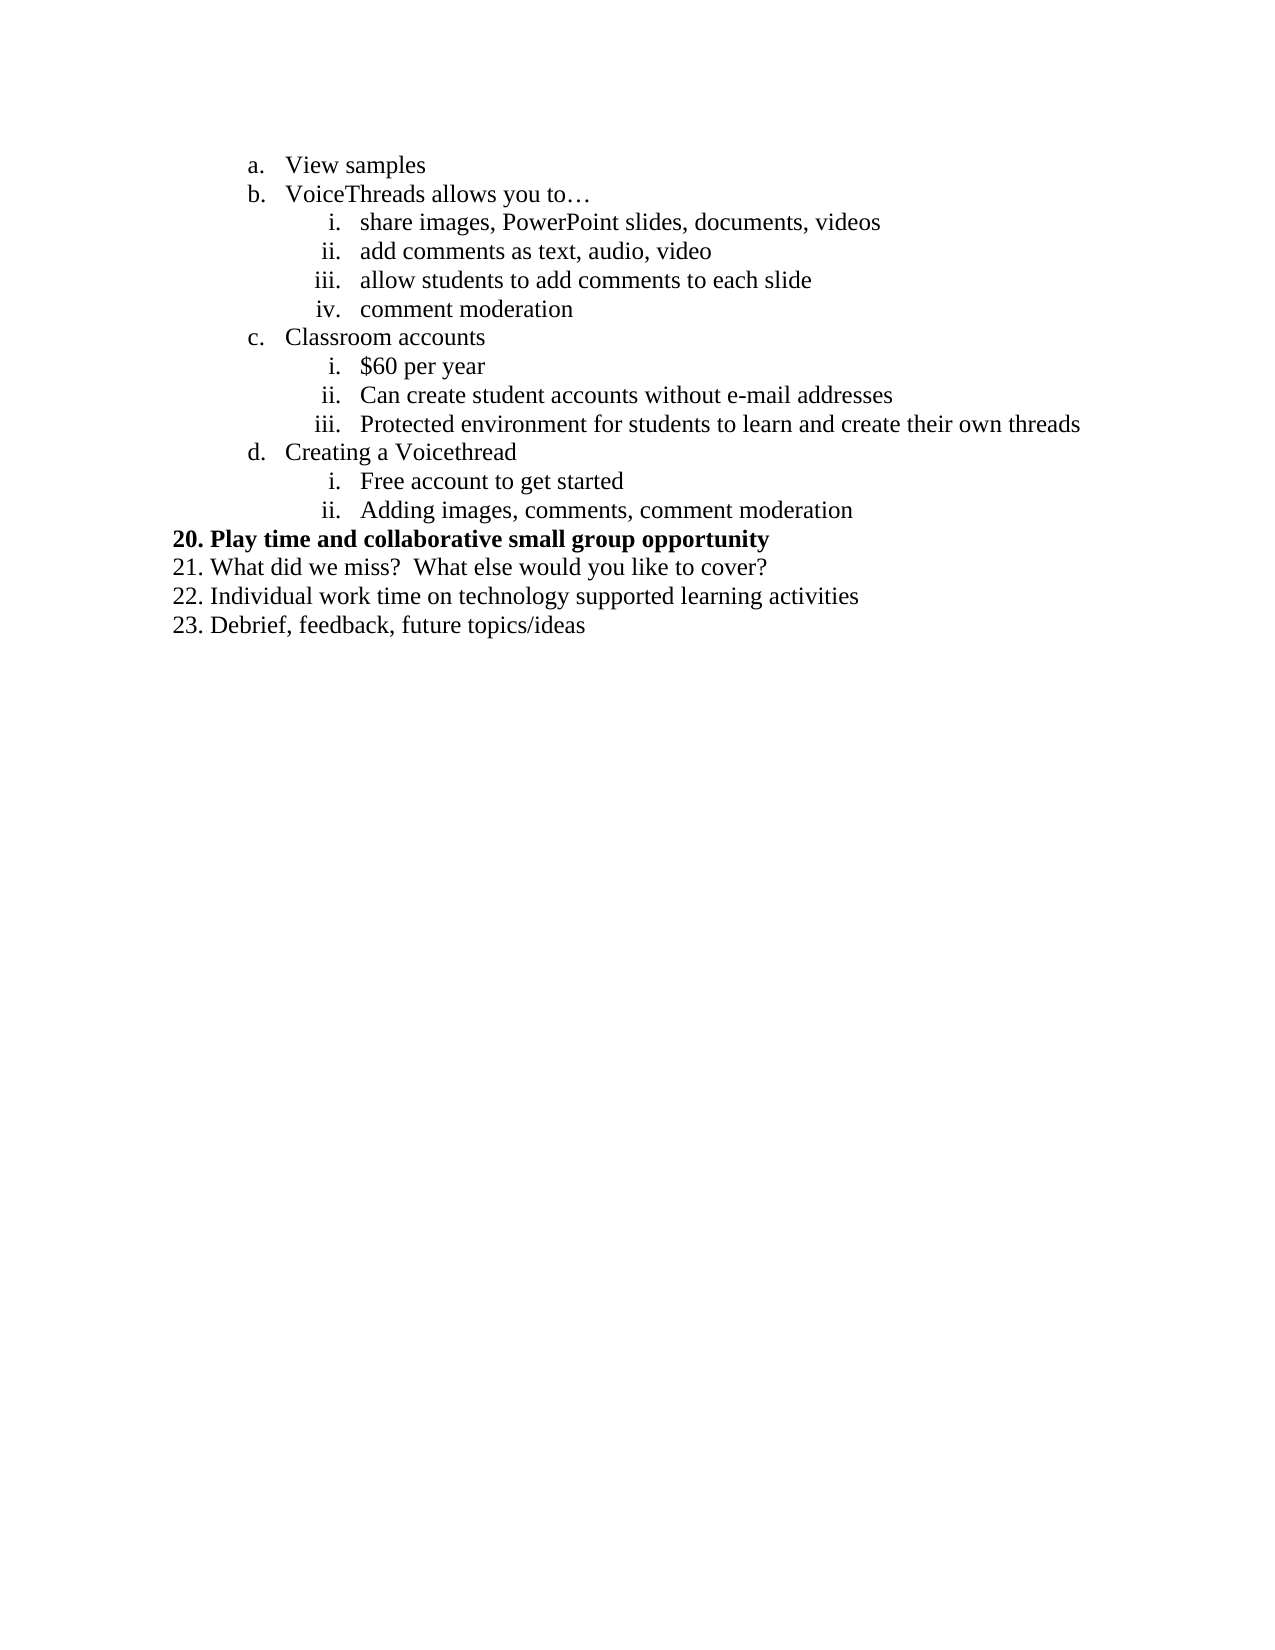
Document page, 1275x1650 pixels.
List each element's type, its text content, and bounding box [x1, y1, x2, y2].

list Classroom accounts [247, 322, 1140, 351]
list Individual work time on technology supported learning activities [172, 581, 1140, 610]
list Play time and collaborative small group opportunity [172, 524, 1140, 552]
list $60 per year [341, 351, 1140, 380]
list add comments as text, audio, video [341, 236, 1140, 265]
list Debrief, feedback, future topics/ideas [172, 610, 1140, 639]
list Creating a Voicethread [247, 437, 1140, 466]
list Adding images, comments, comment moderation [341, 495, 1140, 524]
list allow students to add comments to each slide [341, 265, 1140, 294]
list VoiceThreads allows you to… [247, 179, 1140, 207]
list Protected environment for students to learn and create their own threads [341, 409, 1140, 437]
list View samples [247, 150, 1140, 179]
list comment moderation [341, 294, 1140, 322]
list share images, PowerPoint slides, documents, videos [341, 207, 1140, 236]
list Free account to get started [341, 466, 1140, 495]
list What did we miss? What else would you like to cover? [172, 552, 1140, 581]
list Can create student accounts without e-mail addresses [341, 380, 1140, 409]
